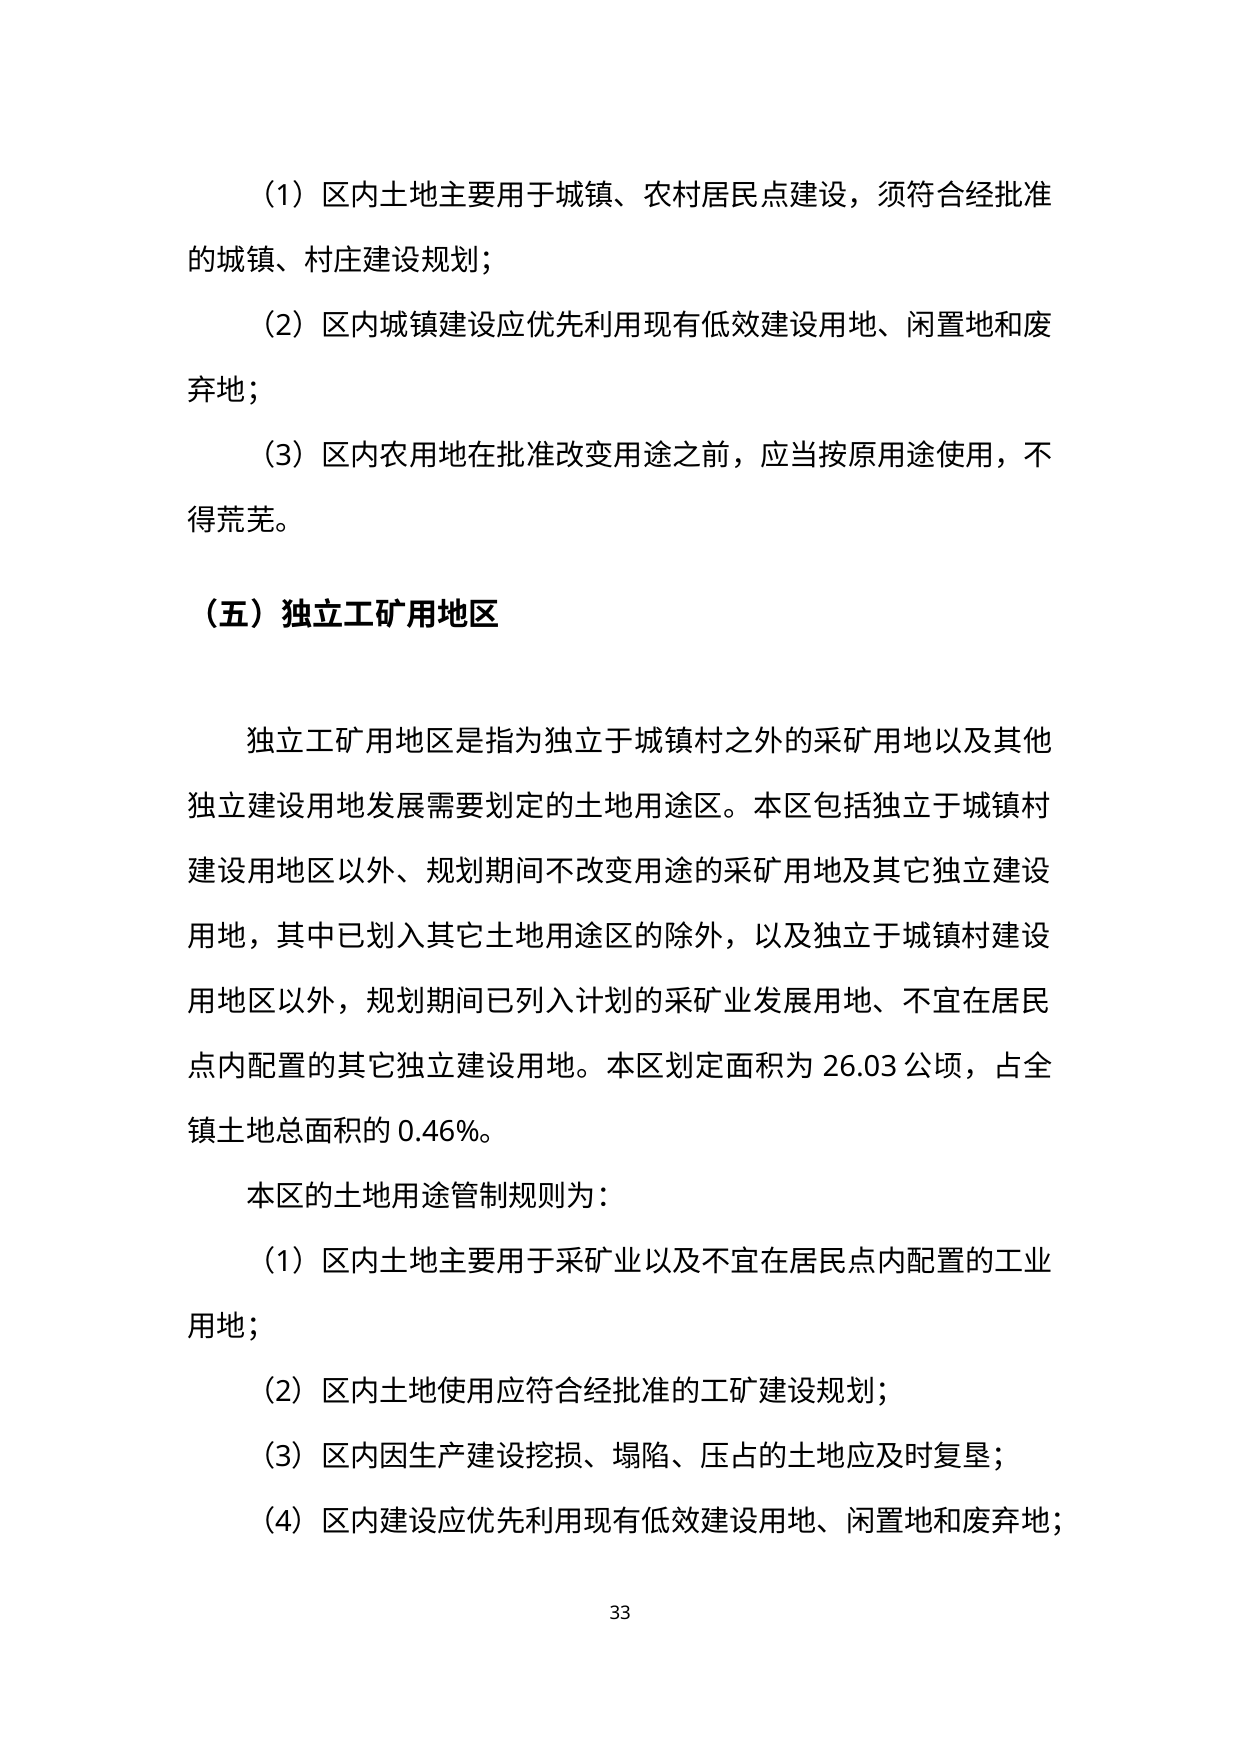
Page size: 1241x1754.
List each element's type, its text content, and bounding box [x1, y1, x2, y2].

text （2）区内土地使用应符合经批准的工矿建设规划； [187, 1356, 1053, 1421]
text （3）区内农用地在批准改变用途之前，应当按原用途使用，不得荒芜。 [187, 420, 1053, 550]
text （3）区内因生产建设挖损、塌陷、压占的土地应及时复垦； [187, 1421, 1053, 1486]
text 独立工矿用地区是指为独立于城镇村之外的采矿用地以及其他独立建设用地发展需要划定的土地用途区。本区包括独立于城镇村建设用地区以外、规划期间不改变用途的采矿用地及其它独立建设用地，其中已划入其它土地用途区的除外，以及独立于城镇村建设用地区以外，规划期间已列入计划的采矿业发展用地、不宜在居民点内配置的其它独立建设用地。本区划定面积为26.03公顷，占全镇土地总面积的0.46%。 [187, 706, 1053, 1161]
subtitle （五）独立工矿用地区 [187, 579, 1053, 644]
text （1）区内土地主要用于采矿业以及不宜在居民点内配置的工业用地； [187, 1226, 1053, 1356]
text （4）区内建设应优先利用现有低效建设用地、闲置地和废弃地； [187, 1486, 1053, 1551]
text 本区的土地用途管制规则为： [187, 1161, 1053, 1226]
text （2）区内城镇建设应优先利用现有低效建设用地、闲置地和废弃地； [187, 290, 1053, 420]
text （1）区内土地主要用于城镇、农村居民点建设，须符合经批准的城镇、村庄建设规划； [187, 160, 1053, 290]
